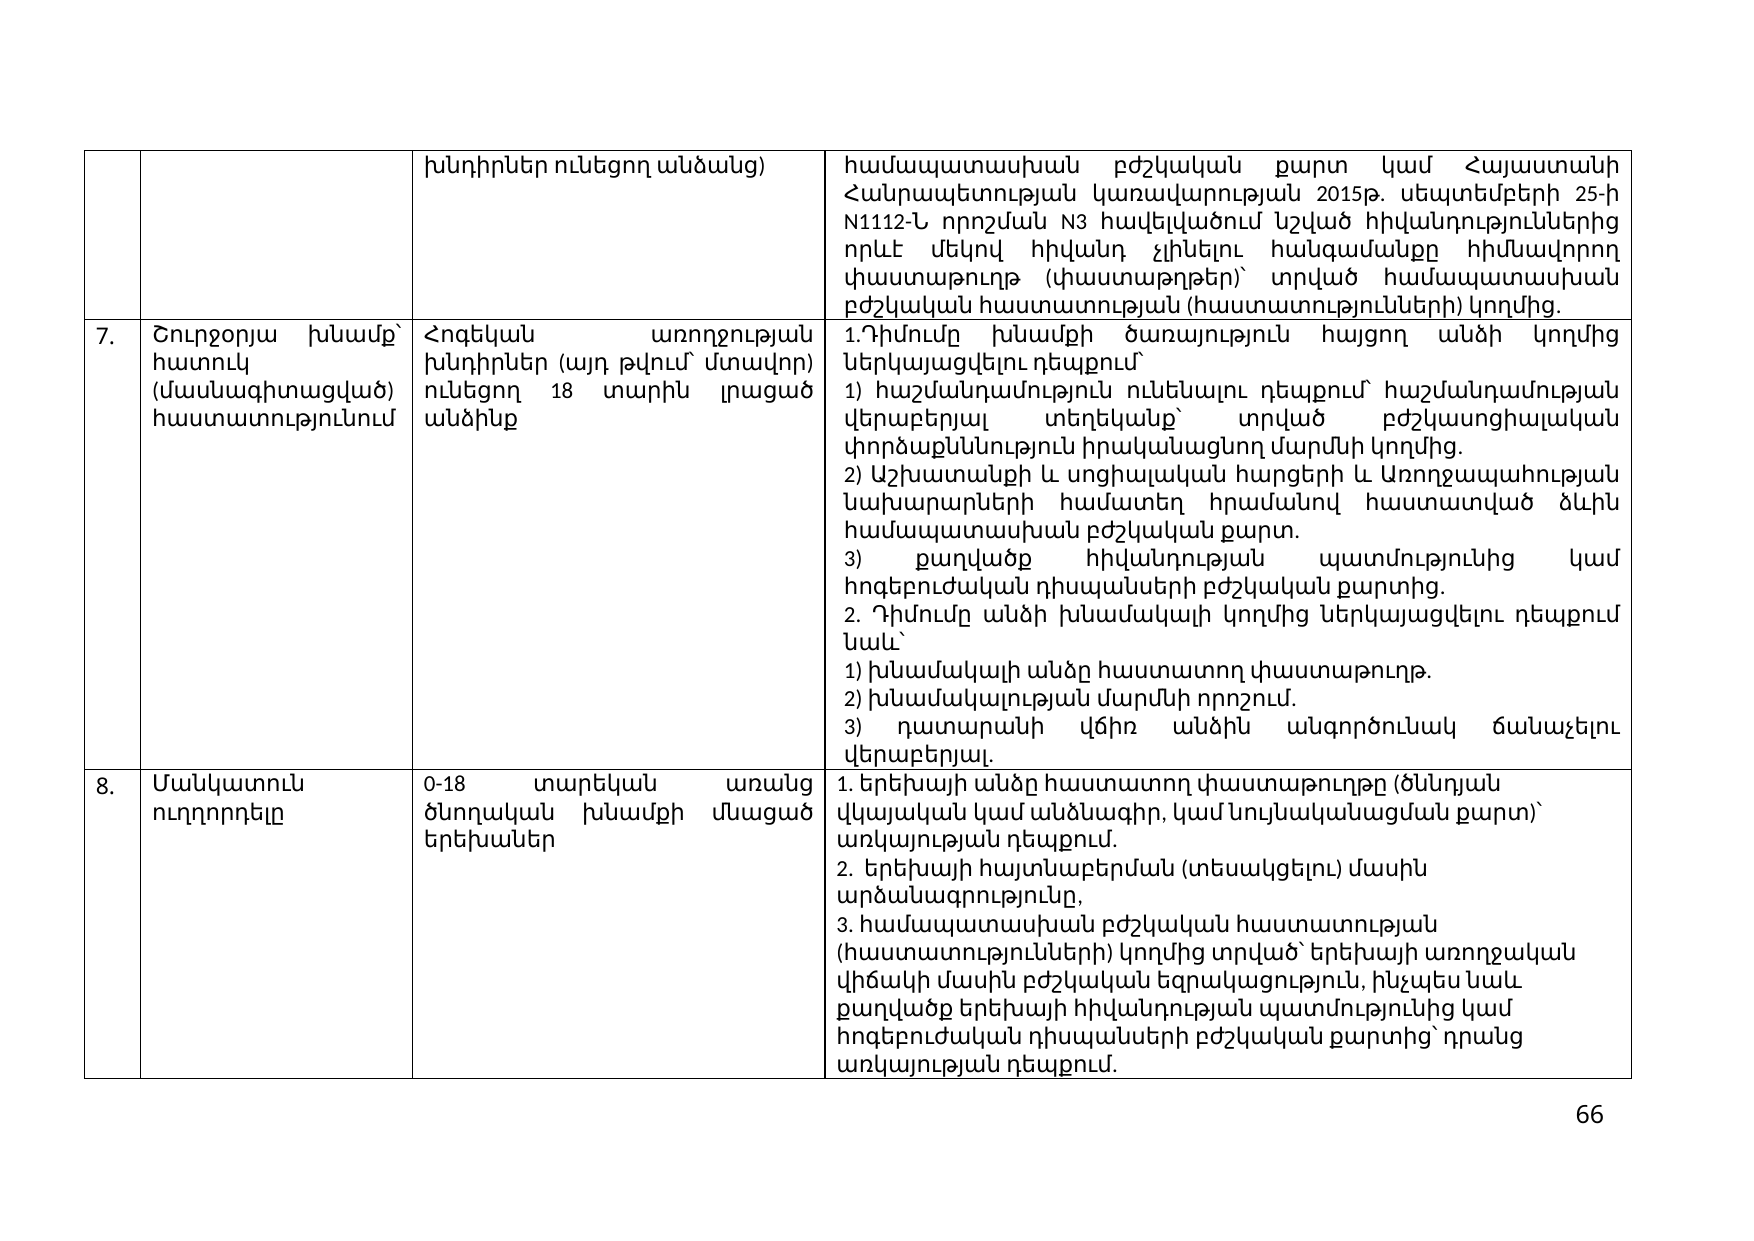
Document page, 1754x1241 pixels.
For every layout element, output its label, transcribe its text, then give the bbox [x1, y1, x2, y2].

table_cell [413, 151, 824, 319]
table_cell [413, 770, 824, 1078]
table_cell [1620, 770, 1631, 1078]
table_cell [141, 770, 412, 1078]
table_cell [141, 151, 412, 319]
table_cell 7. [85, 320, 140, 768]
table_cell 8. [85, 770, 140, 1078]
table_cell 6. [85, 151, 140, 319]
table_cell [826, 151, 1631, 319]
table_cell Շուրջօրյա խնամք՝ հատուկ (մասնագիտացված) հաստատությունում [141, 320, 412, 768]
table_cell Հոգեկան առողջության խնդիրներ (այդ թվում՝ մտավոր) ունեցող 18 տարին լրացած անձինք [413, 320, 824, 768]
table_cell 1.Դիմումը խնամքի ծառայություն հայցող անձի կողմից ներկայացվելու դեպքում՝ 1) հաշմանդամություն ունենալու դեպքում՝ հաշմանդամության վերաբերյալ տեղեկանք՝ տրված բժշկասոցիալական փորձաքնննություն իրականացնող մարմնի կողմից. 2) Աշխատանքի և սոցիալական հարցերի և Առողջապահության նախարարների համատեղ հրամանով հաստատված ձևին համապատասխան բժշկական քարտ. 3) քաղվածք հիվանդության պատմությունից կամ հոգեբուժական դիսպանսերի բժշկական քարտից. 2. Դիմումը անձի խնամակալի կողմից ներկայացվելու դեպքում նաև՝ 1) խնամակալի անձը հաստատող փաստաթուղթ. 2) խնամակալության մարմնի որոշում. 3) դատարանի վճիռ անձին անգործունակ ճանաչելու վերաբերյալ. [826, 320, 1631, 768]
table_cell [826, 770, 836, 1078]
